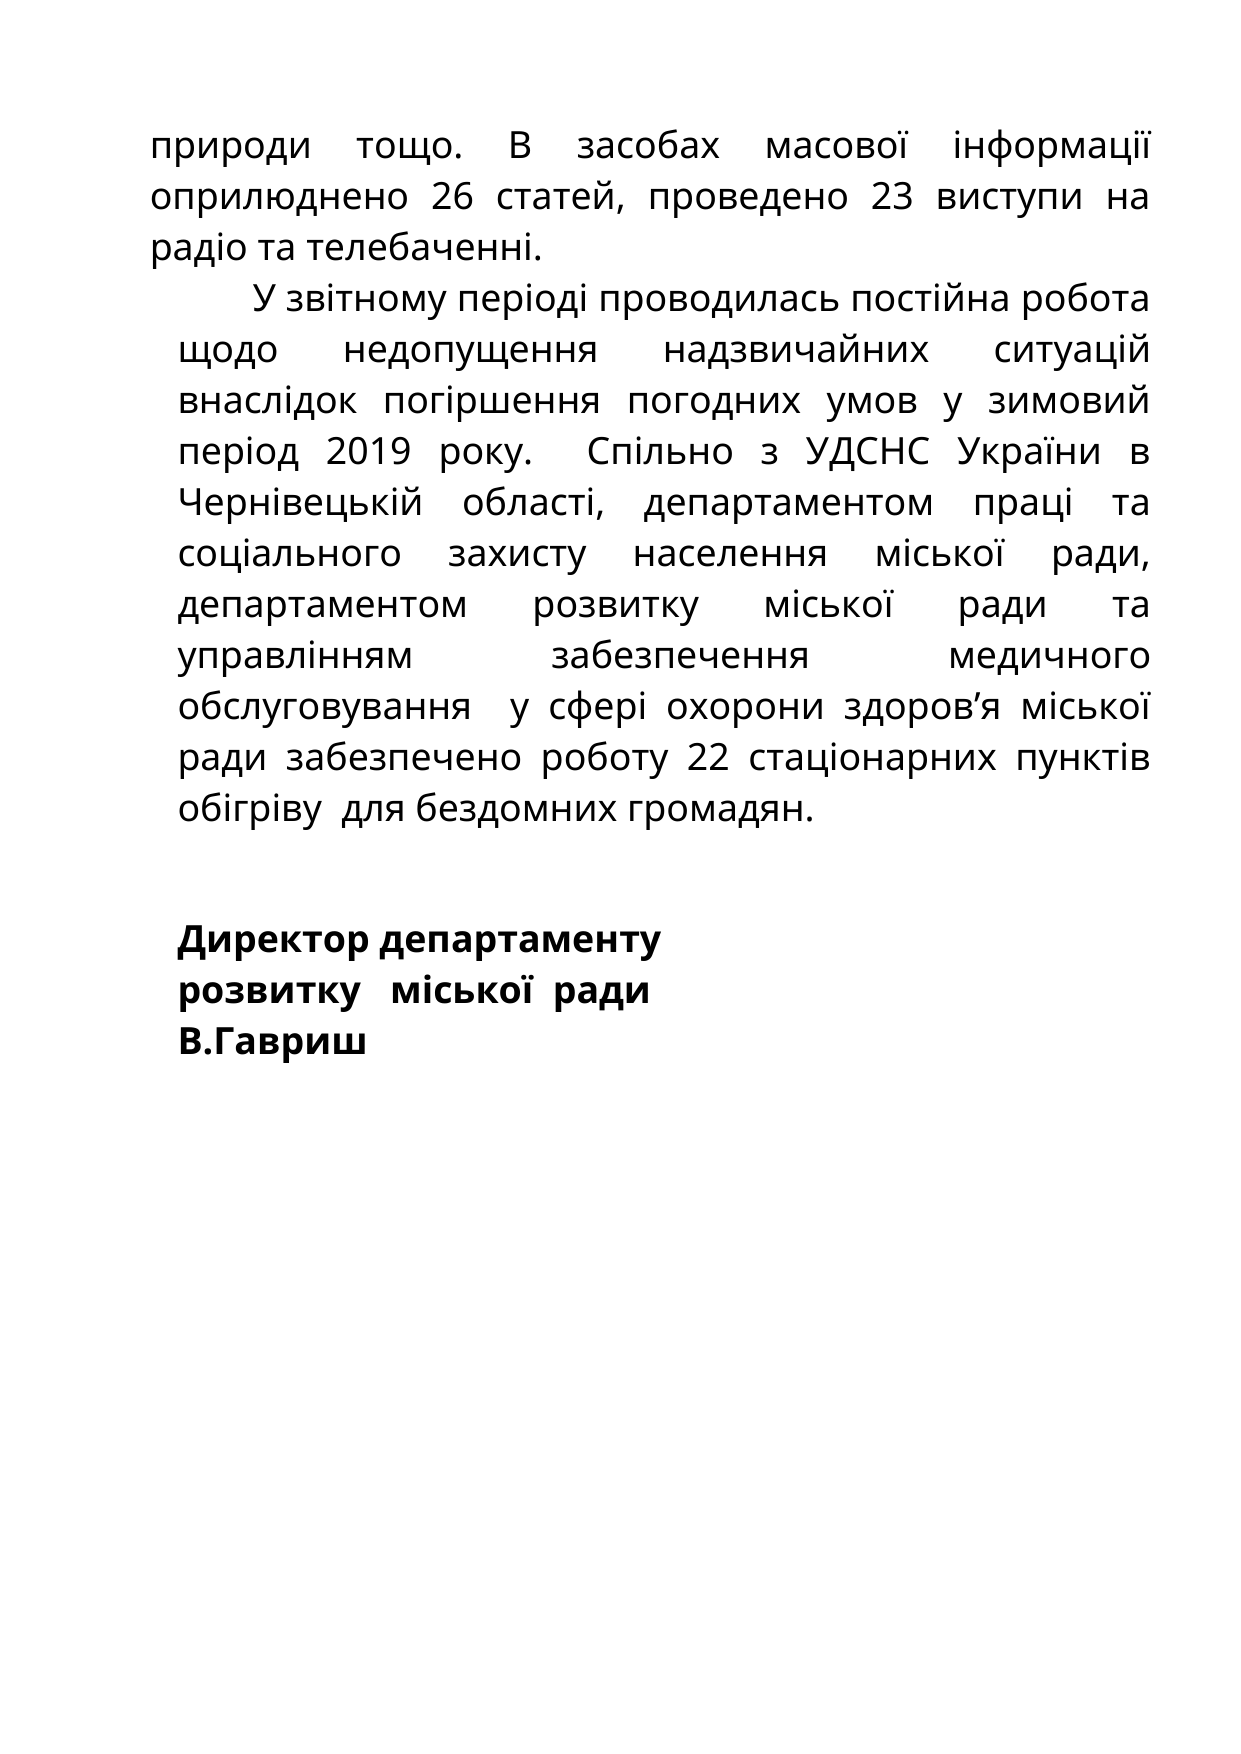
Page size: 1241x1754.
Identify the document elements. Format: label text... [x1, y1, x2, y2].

text розвитку міської ради В.Гавриш [177, 963, 1152, 1065]
text Директор департаменту [177, 912, 1152, 963]
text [149, 118, 1152, 271]
text У звітному періоді проводилась постійна робота щодо недопущення надзвичайних ситуацій внаслідок погіршення погодних умов у зимовий період 2019 року. Спільно з УДСНС України в Чернівецькій області, департаментом праці та соціального захисту населення міської ради, департаментом розвитку міської ради та управлінням забезпечення медичного обслуговування у сфері охорони здоров’я міської ради забезпечено роботу 22 стаціонарних пунктів обігріву для бездомних громадян. [177, 271, 1152, 833]
